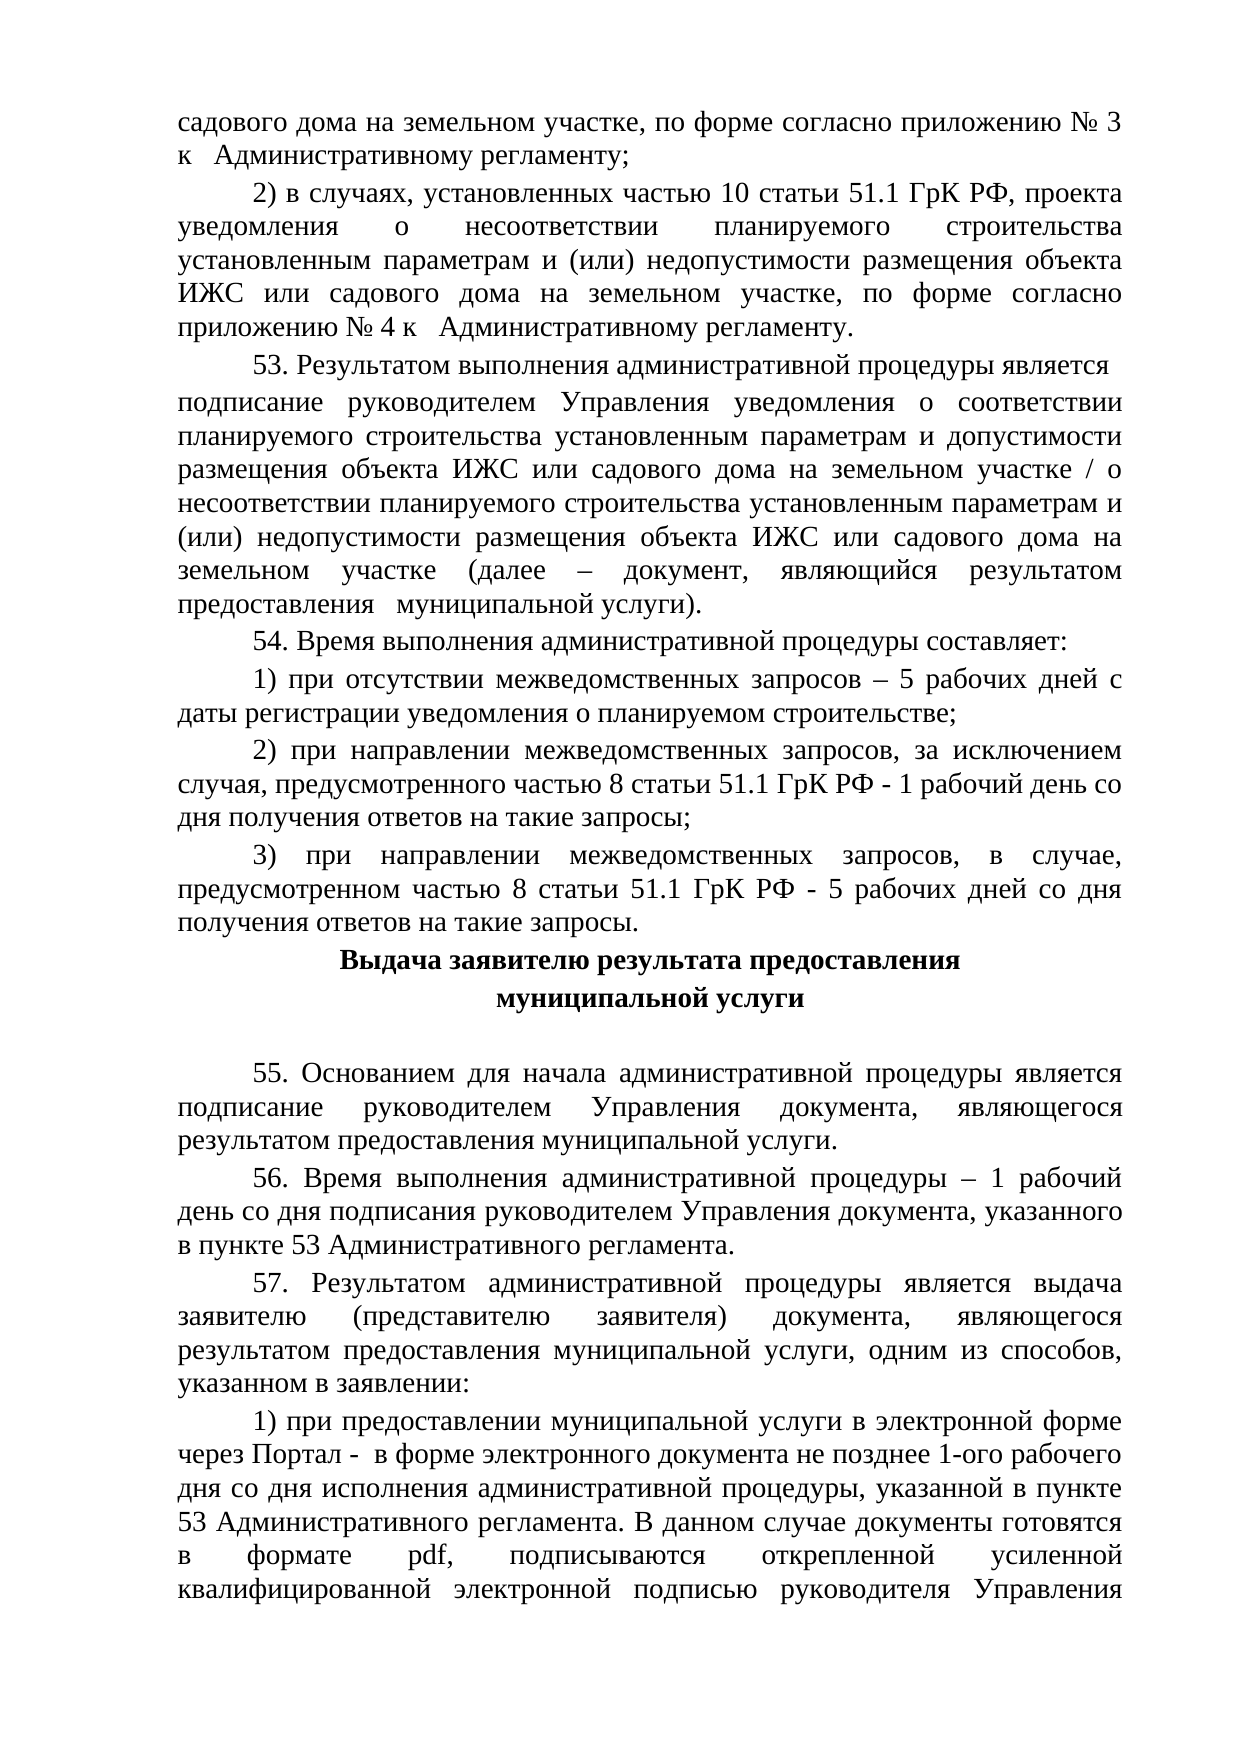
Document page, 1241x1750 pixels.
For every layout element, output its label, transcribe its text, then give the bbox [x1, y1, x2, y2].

subtitle Выдача заявителю результата предоставления [177, 942, 1123, 976]
text 56. Время выполнения административной процедуры – 1 рабочий день со дня подписания руководителем Управления документа, указанного в пункте 53 Административного регламента. [177, 1160, 1123, 1261]
subtitle муниципальной услуги [177, 980, 1123, 1013]
text 1) при отсутствии межведомственных запросов – 5 рабочих дней с даты регистрации уведомления о планируемом строительстве; [177, 661, 1123, 728]
text 54. Время выполнения административной процедуры составляет: [177, 623, 1123, 657]
text 53. Результатом выполнения административной процедуры является [177, 347, 1123, 380]
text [177, 1403, 1123, 1604]
text 55. Основанием для начала административной процедуры является подписание руководителем Управления документа, являющегося результатом предоставления муниципальной услуги. [177, 1055, 1123, 1156]
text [177, 104, 1123, 171]
text 57. Результатом административной процедуры является выдача заявителю (представителю заявителя) документа, являющегося результатом предоставления муниципальной услуги, одним из способов, указанном в заявлении: [177, 1265, 1123, 1399]
text 2) при направлении межведомственных запросов, за исключением случая, предусмотренного частью 8 статьи 51.1 ГрК РФ - 1 рабочий день со дня получения ответов на такие запросы; [177, 732, 1123, 833]
text 2) в случаях, установленных частью 10 статьи 51.1 ГрК РФ, проекта уведомления о несоответствии планируемого строительства установленным параметрам и (или) недопустимости размещения объекта ИЖС или садового дома на земельном участке, по форме согласно приложению № 4 к Административному регламенту. [177, 175, 1123, 343]
text 3) при направлении межведомственных запросов, в случае, предусмотренном частью 8 статьи 51.1 ГрК РФ - 5 рабочих дней со дня получения ответов на такие запросы. [177, 837, 1123, 938]
text подписание руководителем Управления уведомления о соответствии планируемого строительства установленным параметрам и допустимости размещения объекта ИЖС или садового дома на земельном участке / о несоответствии планируемого строительства установленным параметрам и (или) недопустимости размещения объекта ИЖС или садового дома на земельном участке (далее – документ, являющийся результатом предоставления муниципальной услуги). [177, 384, 1123, 619]
